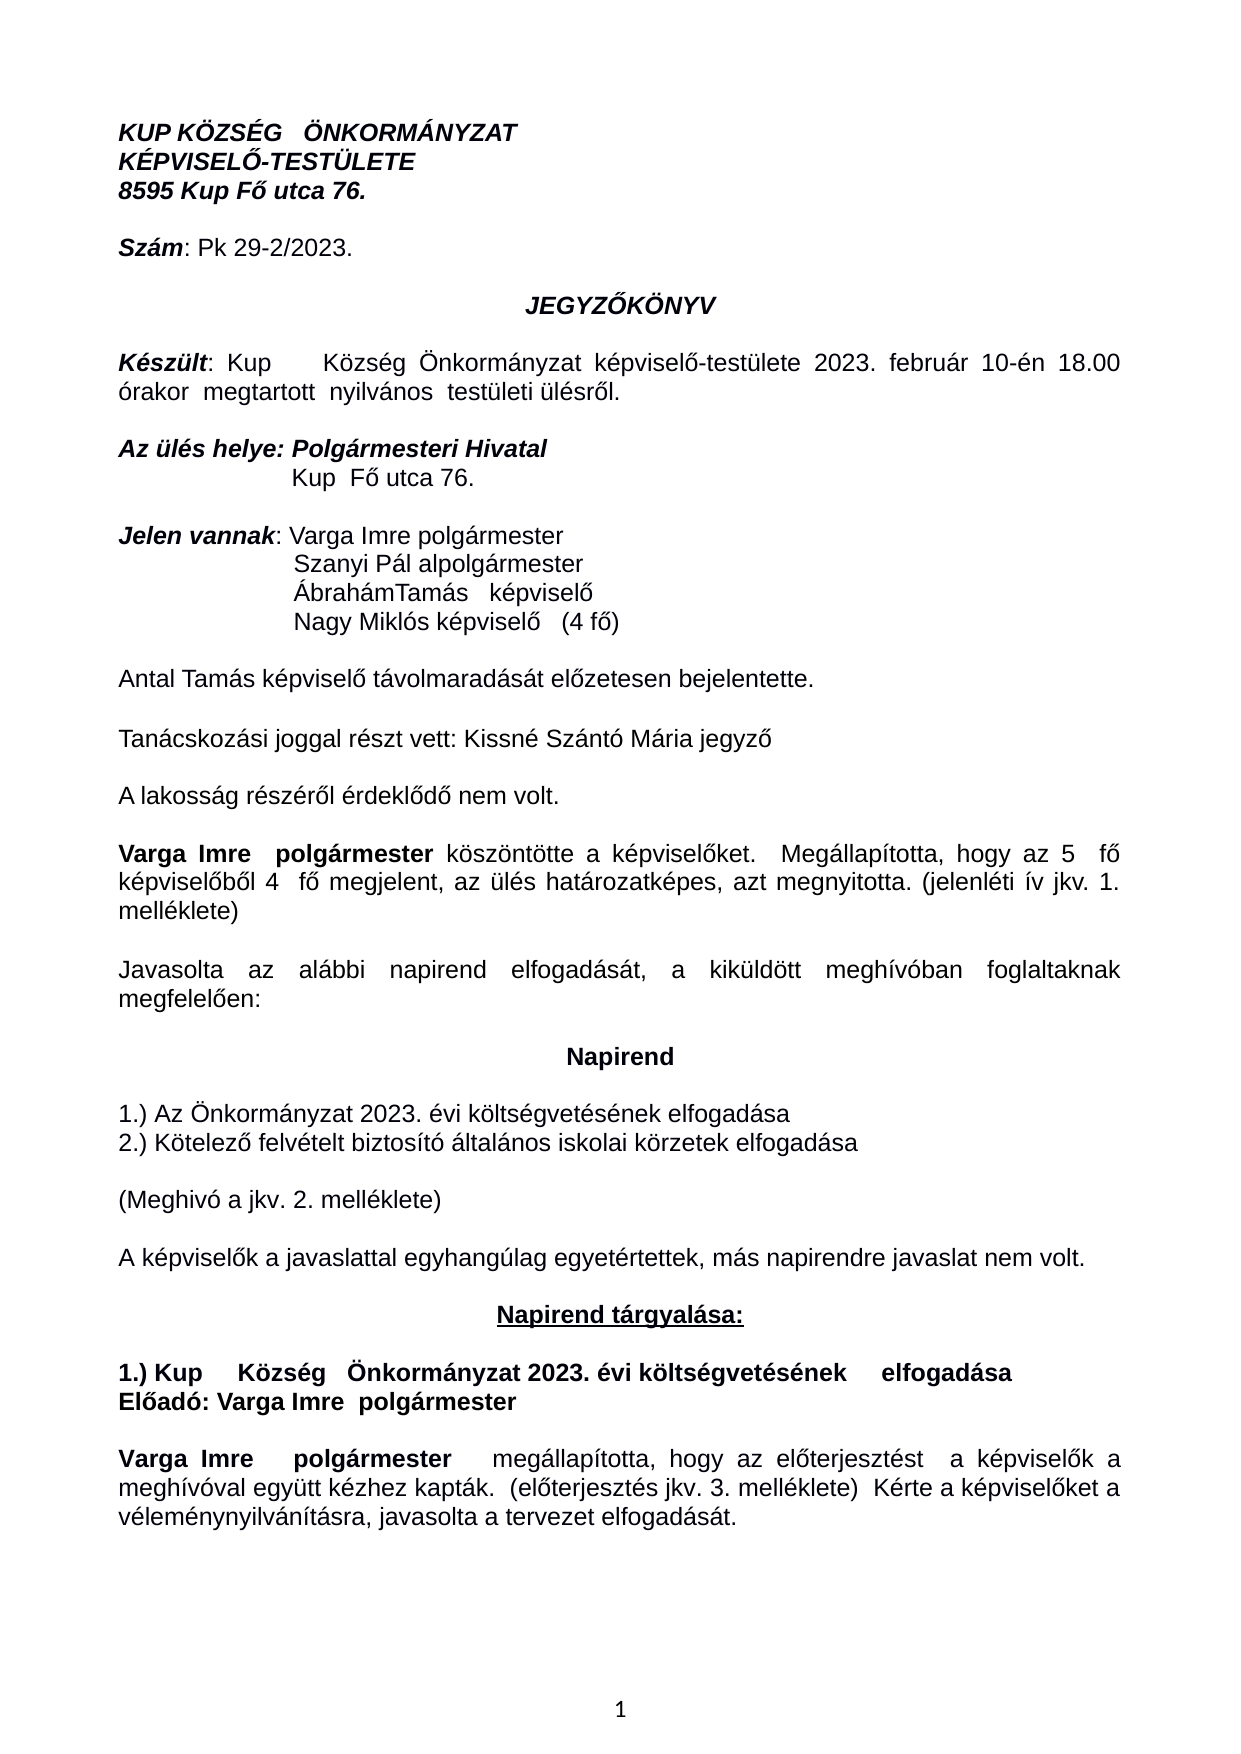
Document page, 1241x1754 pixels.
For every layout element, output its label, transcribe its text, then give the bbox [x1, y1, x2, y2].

text 8595 Kup Fő utca 76. [118, 176, 1122, 204]
text Az ülés helye: Polgármesteri Hivatal [118, 434, 1122, 463]
text A lakosság részéről érdeklődő nem volt. [118, 781, 1053, 810]
text Javasolta az alábbi napirend elfogadását, a kiküldött meghívóban foglaltaknak megfelelően: [118, 955, 1122, 1013]
text KÉPVISELŐ-TESTÜLETE [118, 147, 1122, 176]
text Nagy Miklós képviselő (4 fő) [118, 607, 1053, 636]
text (Meghivó a jkv. 2. melléklete) [118, 1185, 1122, 1214]
text Varga Imre polgármester megállapította, hogy az előterjesztést a képviselők a meghívóval együtt kézhez kapták. (előterjesztés jkv. 3. melléklete) Kérte a képviselőket a véleménynyilvánításra, javasolta a tervezet elfogadását. [118, 1444, 1122, 1530]
text Napirend [118, 1042, 1122, 1070]
text A képviselők a javaslattal egyhangúlag egyetértettek, más napirendre javaslat nem volt. [118, 1243, 1122, 1272]
text Tanácskozási joggal részt vett: Kissné Szántó Mária jegyző [118, 724, 1053, 752]
text Előadó: Varga Imre polgármester [118, 1387, 1122, 1415]
text Jelen vannak: Varga Imre polgármester [118, 521, 1053, 549]
text Varga Imre polgármester köszöntötte a képviselőket. Megállapította, hogy az 5 fő képviselőből 4 fő megjelent, az ülés határozatképes, azt megnyitotta. (jelenléti ív jkv. 1. melléklete) [118, 839, 1122, 925]
text Antal Tamás képviselő távolmaradását előzetesen bejelentette. [118, 664, 1053, 693]
text KUP KÖZSÉG ÖNKORMÁNYZAT [118, 118, 1122, 147]
text Napirend tárgyalása: [118, 1300, 1122, 1329]
list 1.) Az Önkormányzat 2023. évi költségvetésének elfogadása [118, 1099, 1122, 1128]
text Szám: Pk 29-2/2023. [118, 233, 1122, 262]
list 2.) Kötelező felvételt biztosító általános iskolai körzetek elfogadása [118, 1128, 1122, 1157]
text 1.) Kup Község Önkormányzat 2023. évi költségvetésének elfogadása [118, 1358, 1122, 1387]
text Szanyi Pál alpolgármester [118, 549, 1053, 578]
text Jegyzőkönyv [118, 291, 1122, 319]
text Készült: Kup Község Önkormányzat képviselő-testülete 2023. február 10-én 18.00 órakor megtartott nyilvános testületi ülésről. [118, 348, 1122, 406]
text ÁbrahámTamás képviselő [118, 578, 1053, 607]
text Kup Fő utca 76. [118, 463, 1122, 492]
